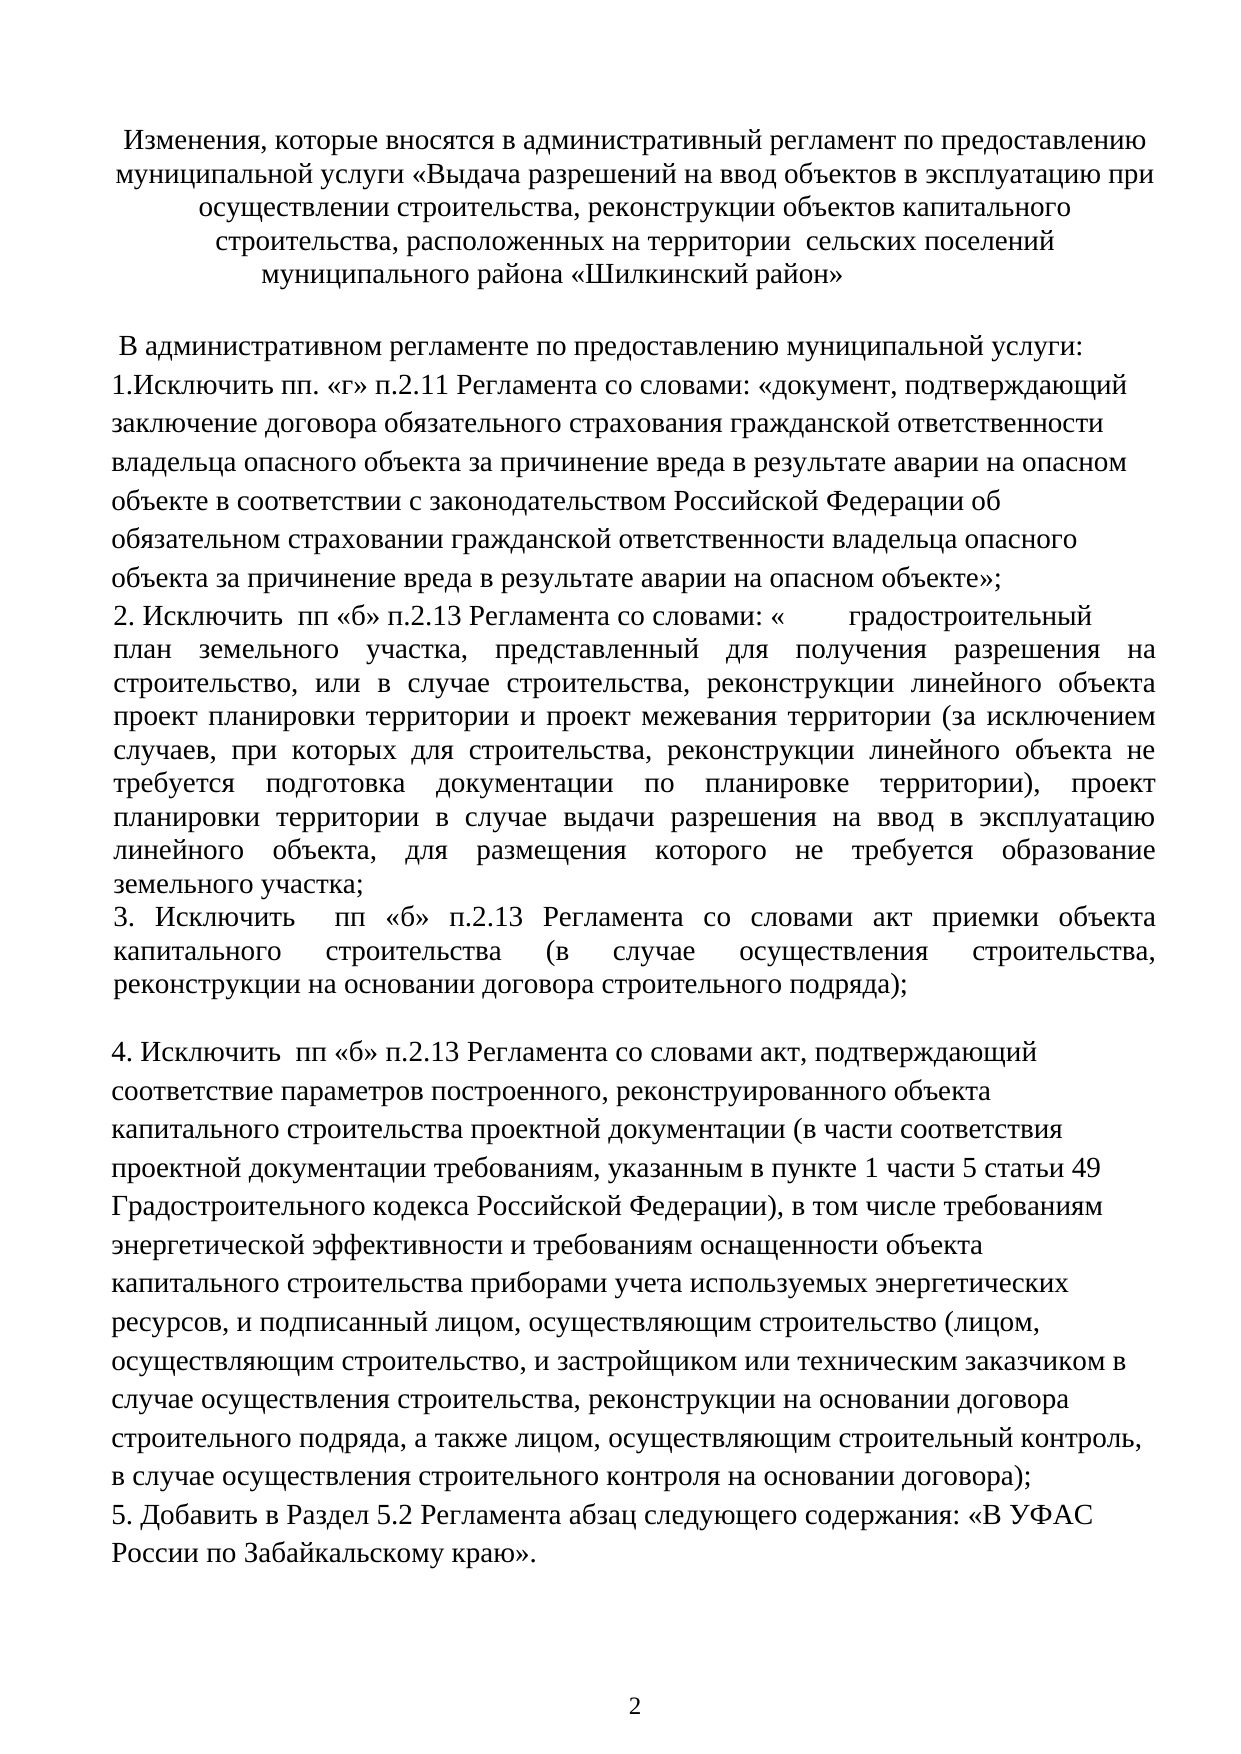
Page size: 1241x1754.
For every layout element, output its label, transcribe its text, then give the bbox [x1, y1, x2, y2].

text Изменения, которые вносятся в административный регламент по предоставлению муниципальной услуги «Выдача разрешений на ввод объектов в эксплуатацию при осуществлении строительства, реконструкции объектов капитального строительства, расположенных на территории сельских поселений муниципального района «Шилкинский район»0года № 815) [111, 122, 1159, 290]
text 2. Исключить пп «б» п.2.13 Регламента со словами: « градостроительный план земельного участка, представленный для получения разрешения на строительство, или в случае строительства, реконструкции линейного объекта проект планировки территории и проект межевания территории (за исключением случаев, при которых для строительства, реконструкции линейного объекта не требуется подготовка документации по планировке территории), проект планировки территории в случае выдачи разрешения на ввод в эксплуатацию линейного объекта, для размещения которого не требуется образование земельного участка; [113, 598, 1157, 900]
text 5. Добавить в Раздел 5.2 Регламента абзац следующего содержания: «В УФАС России по Забайкальскому краю». [111, 1497, 1159, 1569]
text 1.Исключить пп. «г» п.2.11 Регламента со словами: «документ, подтверждающий заключение договора обязательного страхования гражданской ответственности владельца опасного объекта за причинение вреда в результате аварии на опасном объекте в соответствии с законодательством Российской Федерации об обязательном страховании гражданской ответственности владельца опасного объекта за причинение вреда в результате аварии на опасном объекте»; [111, 367, 1159, 593]
text 4. Исключить пп «б» п.2.13 Регламента со словами акт, подтверждающий соответствие параметров построенного, реконструированного объекта капитального строительства проектной документации (в части соответствия проектной документации требованиям, указанным в пункте 1 части 5 статьи 49 Градостроительного кодекса Российской Федерации), в том числе требованиям энергетической эффективности и требованиям оснащенности объекта капитального строительства приборами учета используемых энергетических ресурсов, и подписанный лицом, осуществляющим строительство (лицом, осуществляющим строительство, и застройщиком или техническим заказчиком в случае осуществления строительства, реконструкции на основании договора строительного подряда, а также лицом, осуществляющим строительный контроль, в случае осуществления строительного контроля на основании договора); [111, 1034, 1159, 1492]
text В административном регламенте по предоставлению муниципальной услуги: [111, 328, 1159, 362]
text 3. Исключить пп «б» п.2.13 Регламента со словами акт приемки объекта капитального строительства (в случае осуществления строительства, реконструкции на основании договора строительного подряда); [113, 900, 1157, 1001]
